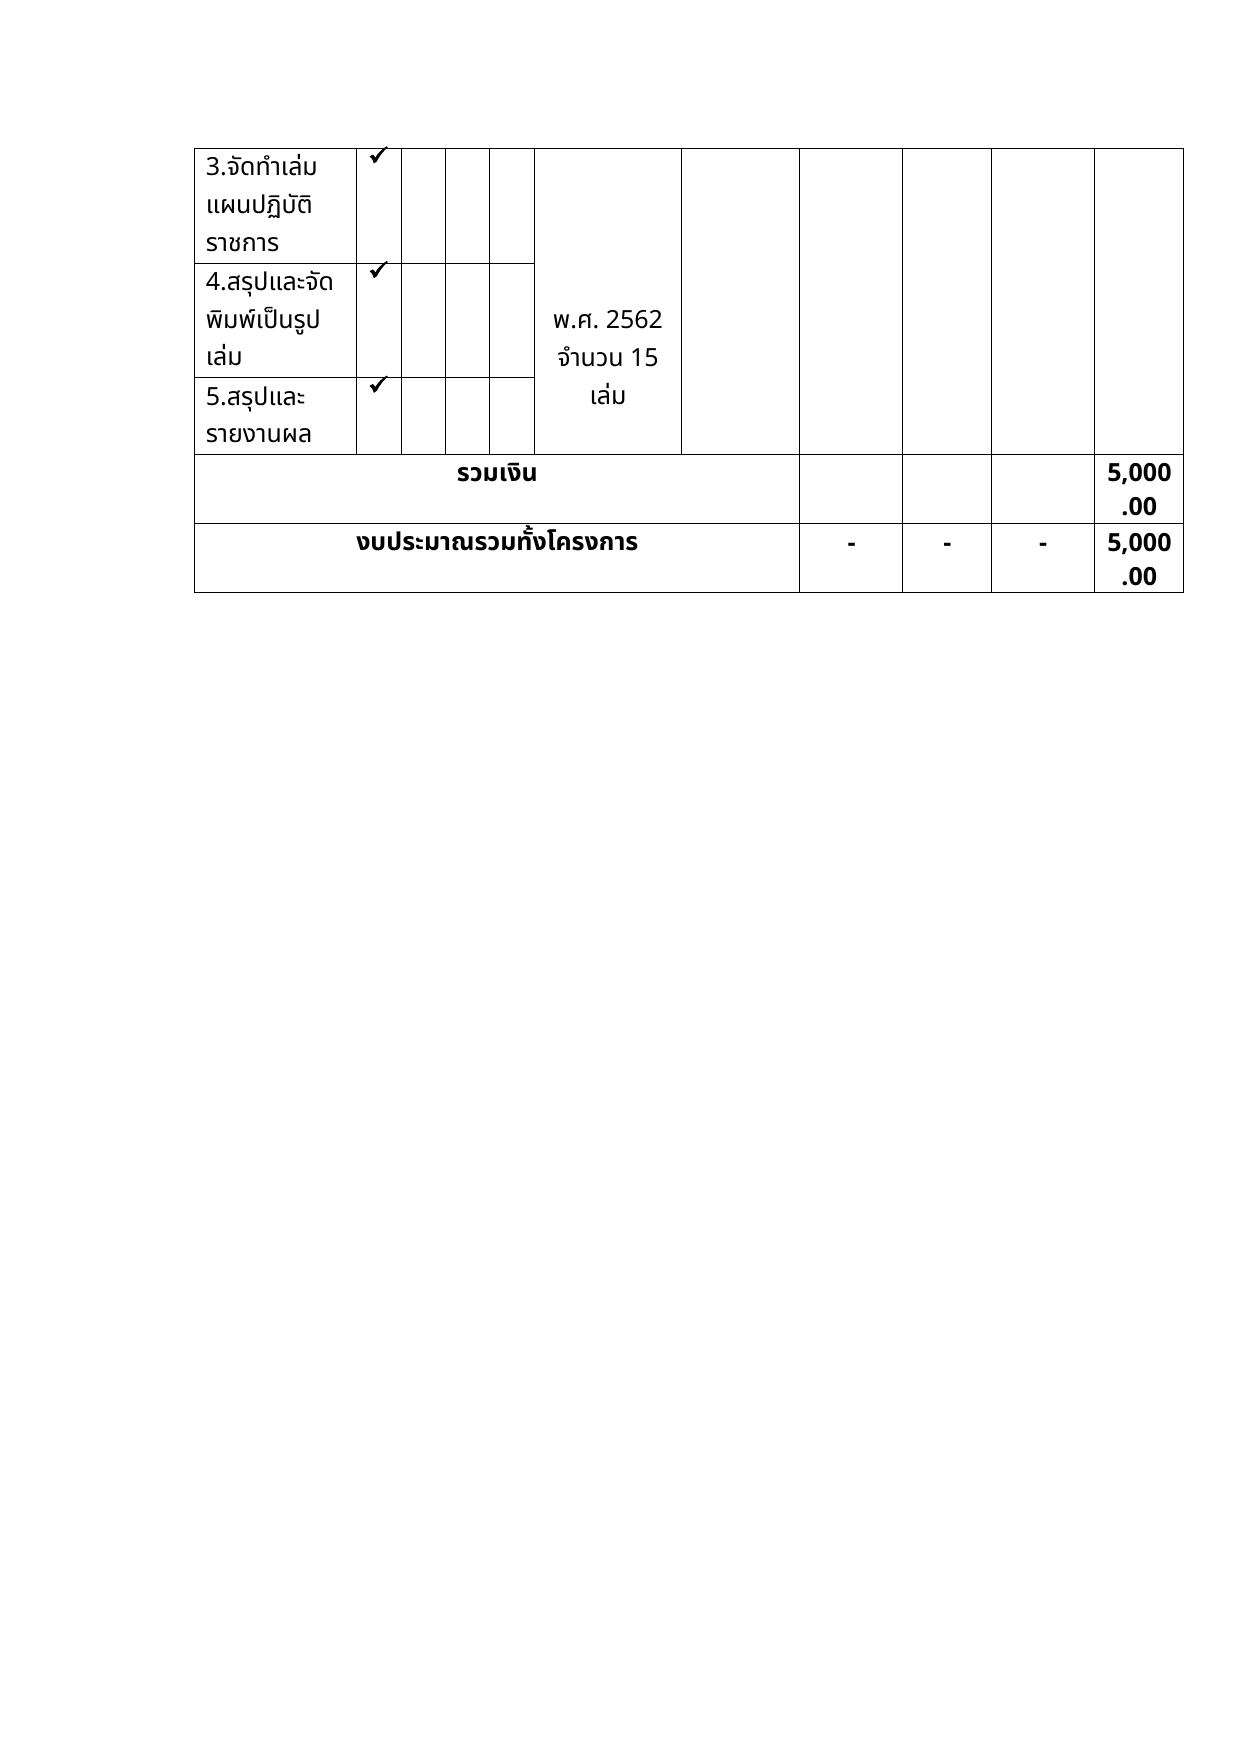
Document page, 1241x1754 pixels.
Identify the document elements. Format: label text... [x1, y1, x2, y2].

table_cell [446, 378, 489, 454]
table_cell [357, 378, 401, 454]
table_cell [903, 455, 991, 523]
table_cell [800, 455, 902, 523]
table_cell [490, 378, 534, 454]
table_cell - [992, 524, 1094, 592]
table_cell 3.จัดทำเล่มแผนปฏิบัติราชการ [195, 149, 356, 262]
table_cell [357, 149, 401, 262]
table_cell งบประมาณรวมทั้งโครงการ [195, 524, 799, 592]
table_cell - [800, 524, 902, 592]
table_cell 5,000.00 [1095, 524, 1183, 592]
table_cell [446, 149, 489, 262]
table_cell [402, 378, 445, 454]
table_cell 5,000.00 [1095, 455, 1183, 523]
table_cell [446, 264, 489, 377]
table_cell [490, 264, 534, 377]
table_cell [402, 149, 445, 262]
table_cell 5.สรุปและรายงานผล [195, 378, 356, 454]
table_cell [357, 264, 401, 377]
table_cell [992, 455, 1094, 523]
table_cell [490, 149, 534, 262]
table_cell - [903, 524, 991, 592]
table_cell [402, 264, 445, 377]
table_cell รวมเงิน [195, 455, 799, 523]
table_cell 4.สรุปและจัดพิมพ์เป็นรูปเล่ม [195, 264, 356, 377]
